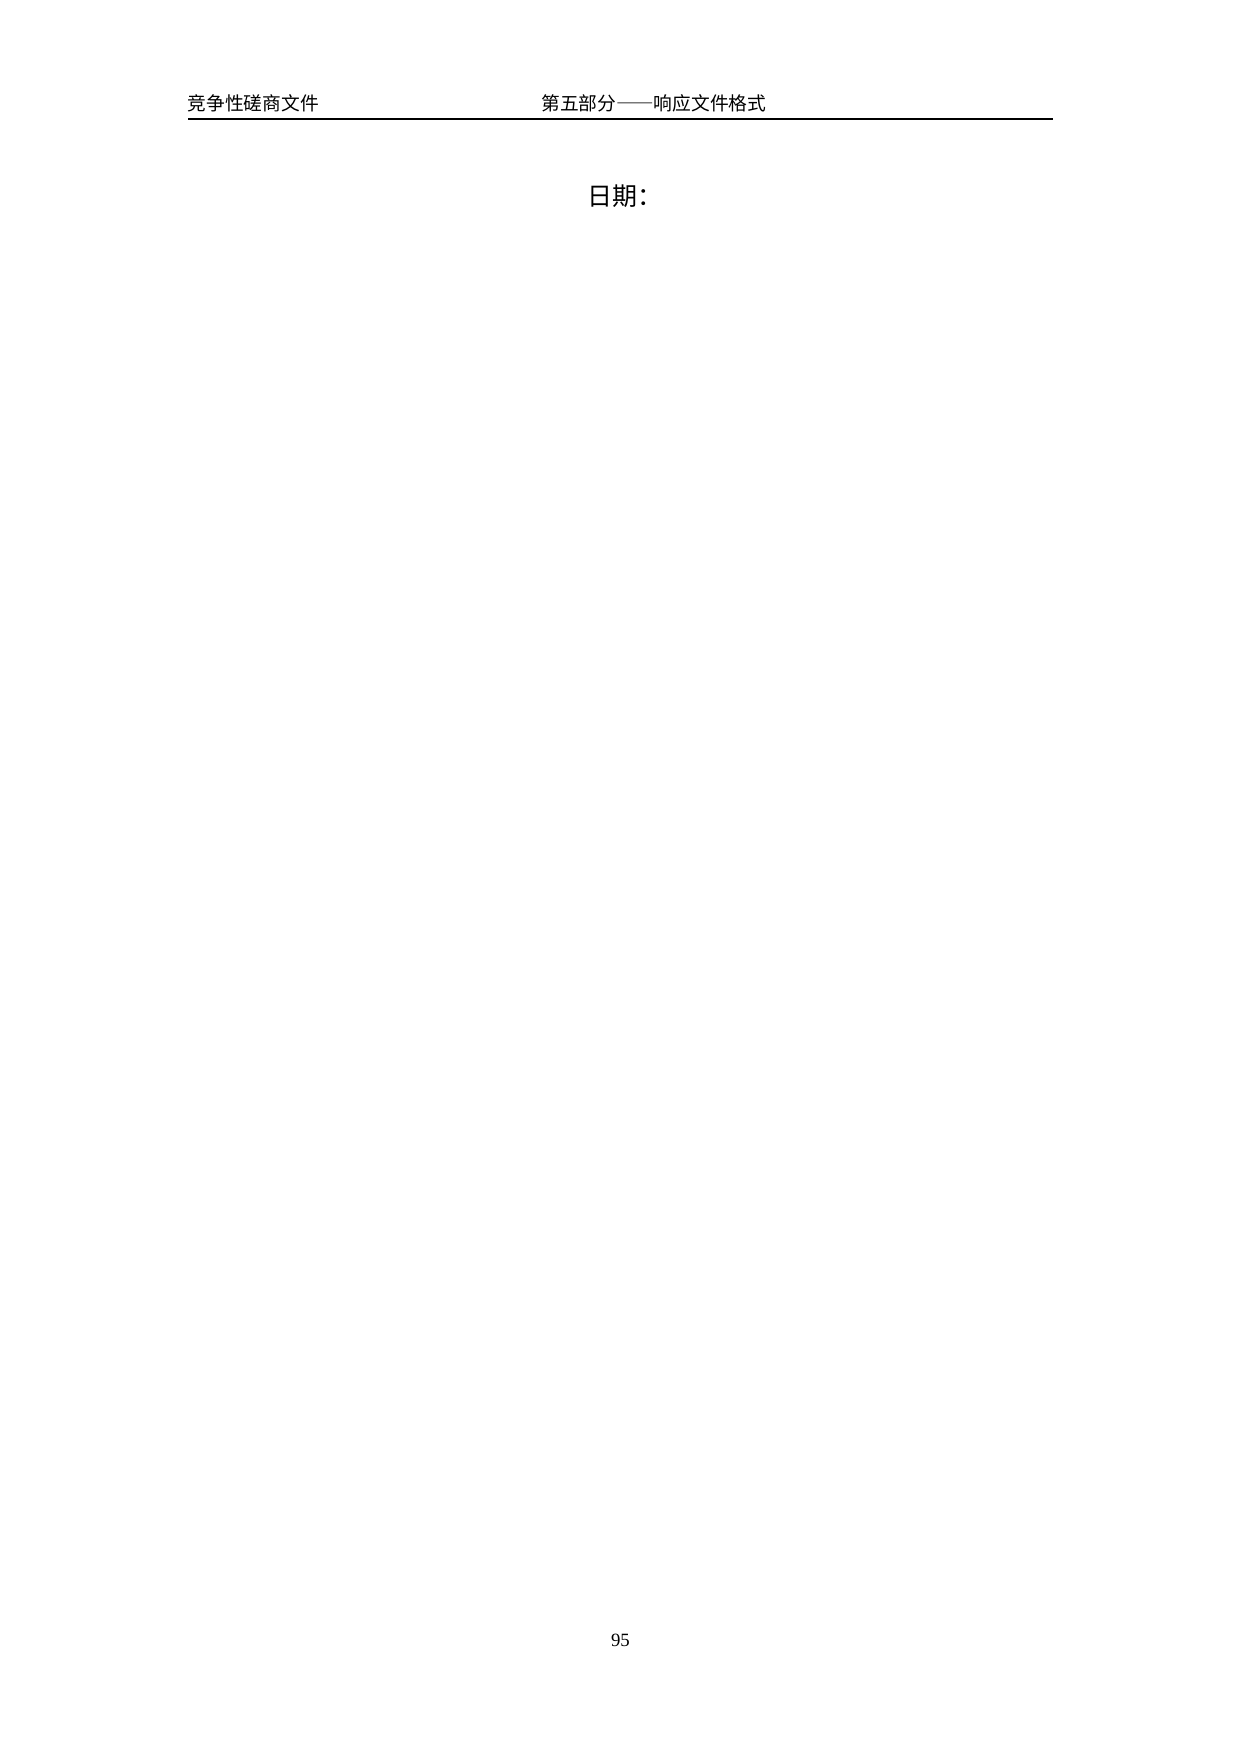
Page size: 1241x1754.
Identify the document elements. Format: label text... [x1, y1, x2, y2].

text 日期： [587, 162, 1053, 227]
